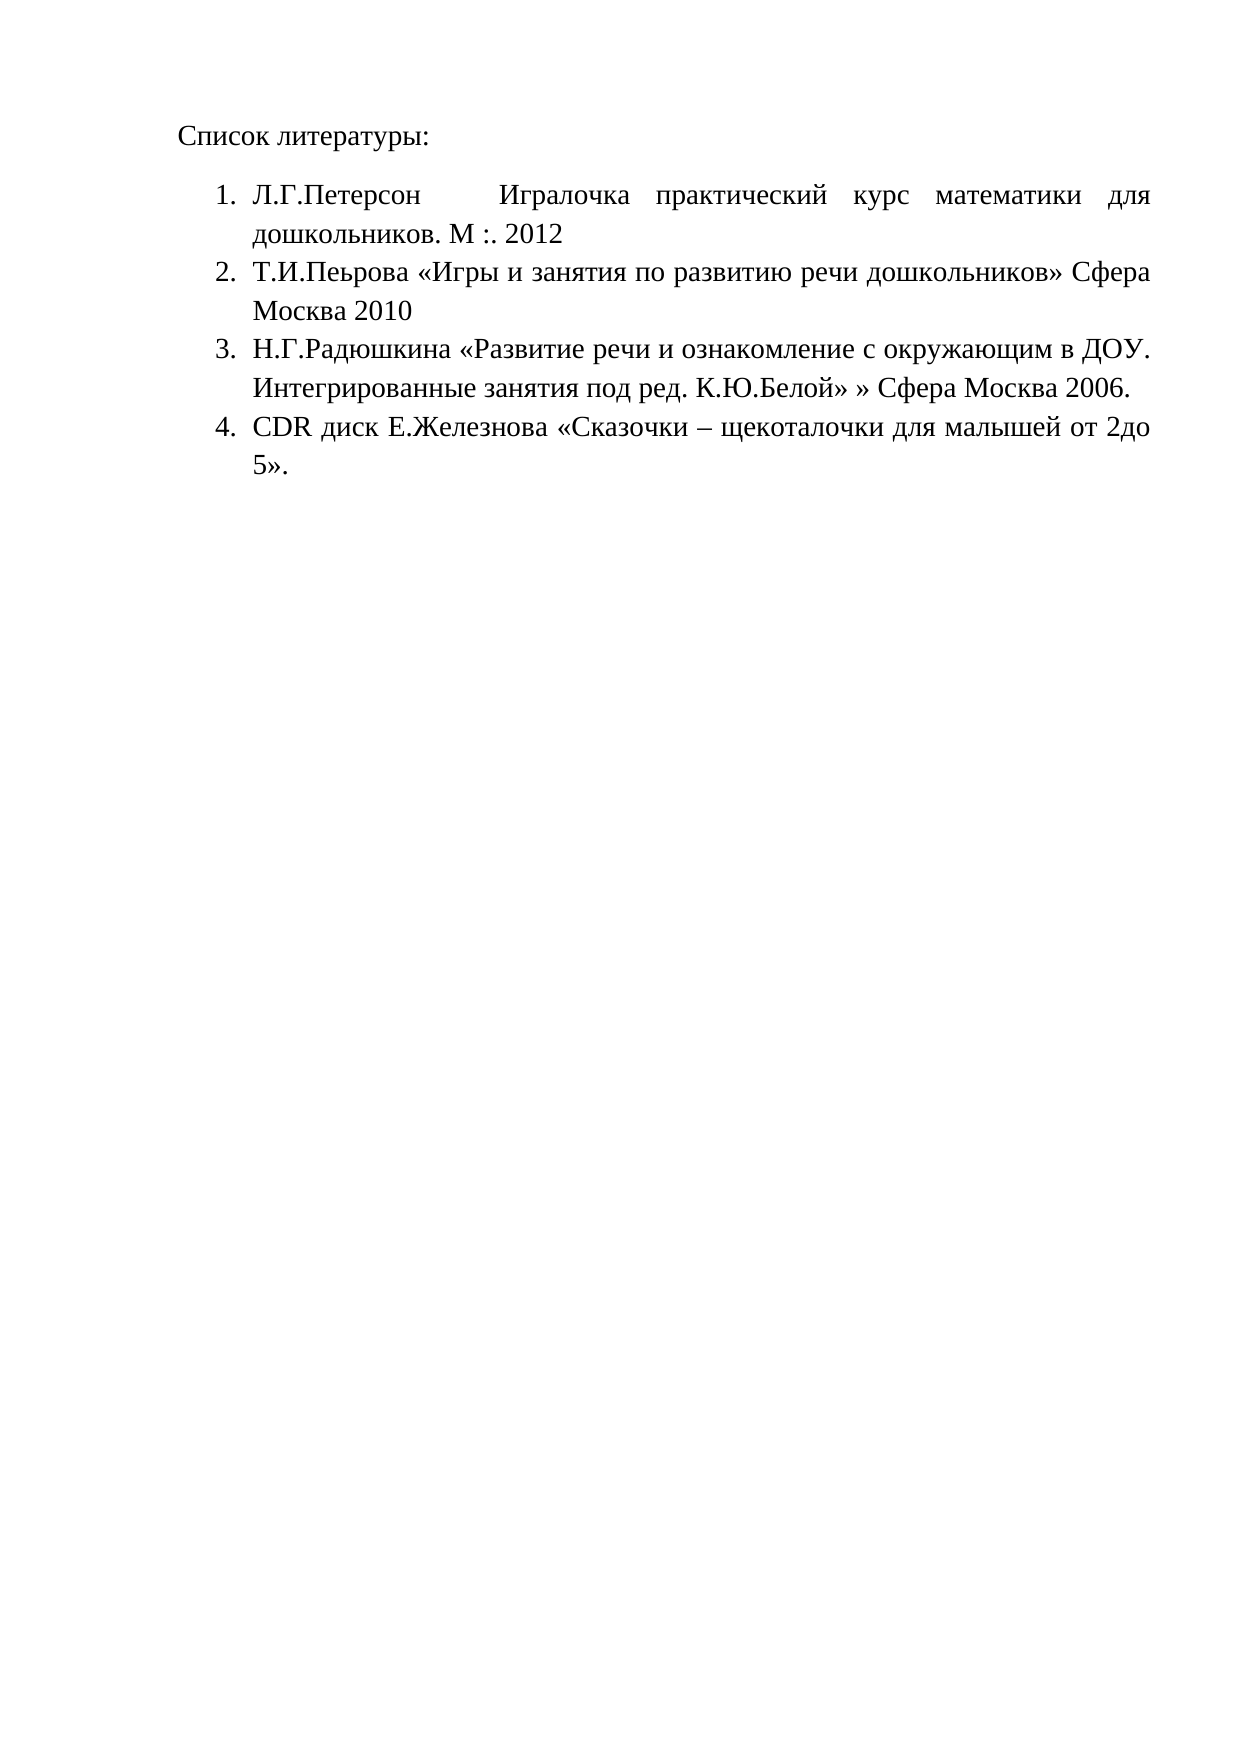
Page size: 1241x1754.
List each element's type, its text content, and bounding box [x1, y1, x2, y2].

list CDR диск Е.Железнова «Сказочки – щекоталочки для малышей от 2до 5». [215, 409, 1152, 481]
list Л.Г.Петерсон Игралочка практический курс математики для дошкольников. М :. 2012 [215, 177, 1152, 249]
list Т.И.Пеьрова «Игры и занятия по развитию речи дошкольников» Сфера Москва 2010 [215, 254, 1152, 327]
list Н.Г.Радюшкина «Развитие речи и ознакомление с окружающим в ДОУ. Интегрированные занятия под ред. К.Ю.Белой» » Сфера Москва 2006. [215, 332, 1152, 404]
text Список литературы: [177, 118, 1152, 152]
